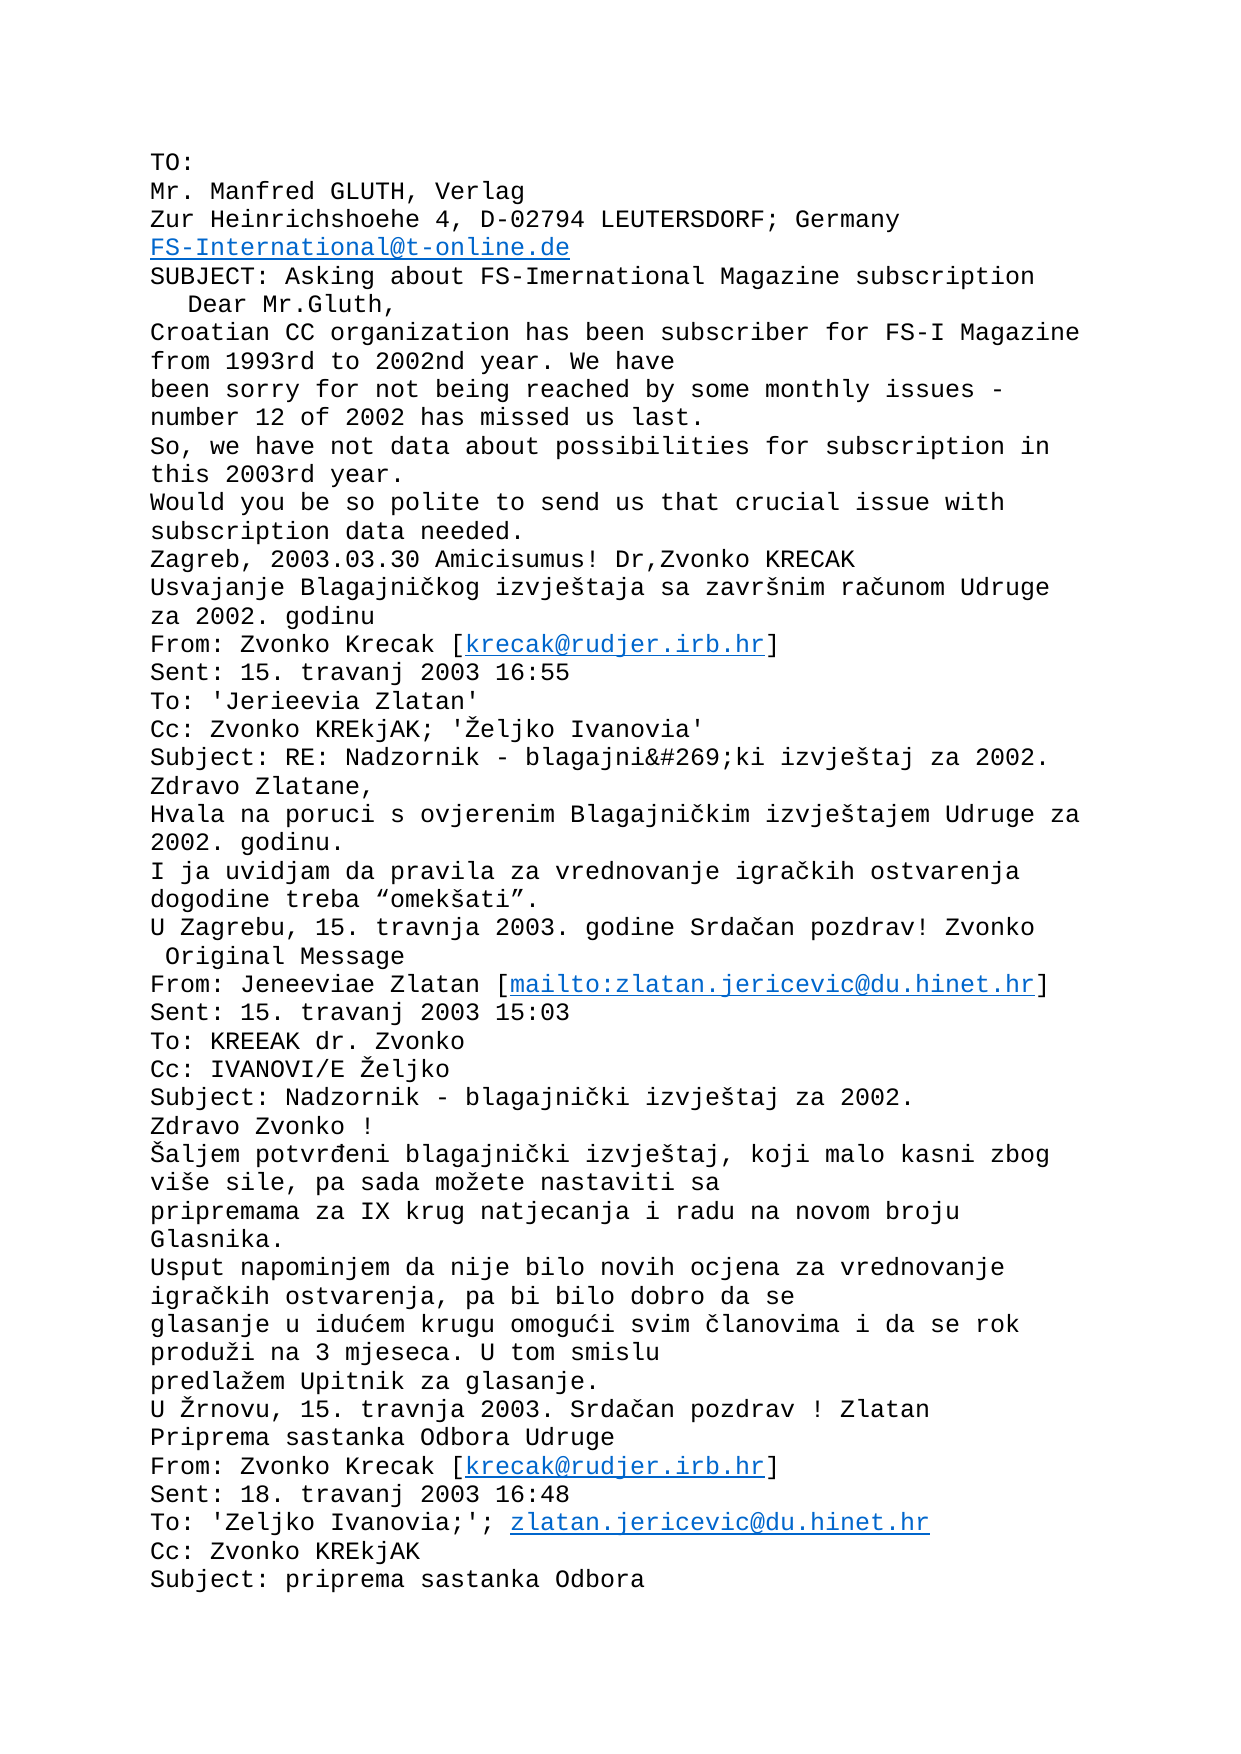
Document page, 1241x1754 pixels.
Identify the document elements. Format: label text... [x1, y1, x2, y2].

text I ja uvidjam da pravila za vrednovanje igračkih ostvarenja dogodine treba “omekšati”. [150, 858, 1090, 915]
text Priprema sastanka Odbora Udruge [150, 1425, 1090, 1453]
text Subject: priprema sastanka Odbora [150, 1567, 1090, 1595]
text Hvala na poruci s ovjerenim Blagajničkim izvještajem Udruge za 2002. godinu. [150, 802, 1090, 858]
text Croatian CC organization has been subscriber for FS-I Magazine from 1993rd to 2002nd year. We have been sorry for not being reached by some monthly issues - number 12 of 2002 has missed us last. [150, 320, 1090, 433]
text Usput napominjem da nije bilo novih ocjena za vrednovanje igračkih ostvarenja, pa bi bilo dobro da se glasanje u idućem krugu omogući svim članovima i da se rok produži na 3 mjeseca. U tom smislu predlažem Upitnik za glasanje. [150, 1255, 1090, 1397]
text Šaljem potvrđeni blagajnički izvještaj, koji malo kasni zbog više sile, pa sada možete nastaviti sa pripremama za IX krug natjecanja i radu na novom broju Glasnika. [150, 1142, 1090, 1255]
text To: 'Zeljko Ivanovia;'; zlatan.jericevic@du.hinet.hr [150, 1510, 1090, 1538]
text Zdravo Zlatane, [150, 773, 1090, 802]
text Would you be so polite to send us that crucial issue with subscription data needed. [150, 490, 1090, 547]
text Usvajanje Blagajničkog izvještaja sa završnim računom Udruge za 2002. godinu [150, 575, 1090, 632]
text From: Zvonko Krecak [krecak@rudjer.irb.hr] [150, 632, 1090, 660]
text Cc: Zvonko KREkjAK [150, 1538, 1090, 1567]
text So, we have not data about possibilities for subscription in this 2003rd year. [150, 433, 1090, 490]
text Sent: 15. travanj 2003 16:55 To: 'Jerieevia Zlatan' [150, 660, 1090, 717]
text From: Zvonko Krecak [krecak@rudjer.irb.hr] [150, 1453, 1090, 1482]
text Subject: RE: Nadzornik - blagajni&#269;ki izvještaj za 2002. [150, 745, 1090, 773]
text Zur Heinrichshoehe 4, D-02794 LEUTERSDORF; Germany FS-International@t-online.de [150, 207, 1090, 263]
text From: Jeneeviae Zlatan [mailto:zlatan.jericevic@du.hinet.hr] [150, 972, 1090, 1000]
text Subject: Nadzornik - blagajnički izvještaj za 2002. [150, 1085, 1090, 1113]
text Cc: Zvonko KREkjAK; 'Željko Ivanovia' [150, 717, 1090, 745]
text Sent: 15. travanj 2003 15:03 To: KREEAK dr. Zvonko Cc: IVANOVI/E Željko [150, 1000, 1090, 1085]
text SUBJECT: Asking about FS-Imernational Magazine subscription Dear Mr.Gluth, [150, 263, 1090, 320]
text U Zagrebu, 15. travnja 2003. godine Srdačan pozdrav! Zvonko Original Message [150, 915, 1090, 972]
text TO: [150, 150, 1090, 178]
text Zagreb, 2003.03.30 Amicisumus! Dr,Zvonko KRECAK [150, 547, 1090, 575]
text Zdravo Zvonko ! [150, 1113, 1090, 1142]
text Mr. Manfred GLUTH, Verlag [150, 178, 1090, 207]
text U Žrnovu, 15. travnja 2003. Srdačan pozdrav ! Zlatan [150, 1397, 1090, 1425]
text Sent: 18. travanj 2003 16:48 [150, 1482, 1090, 1510]
